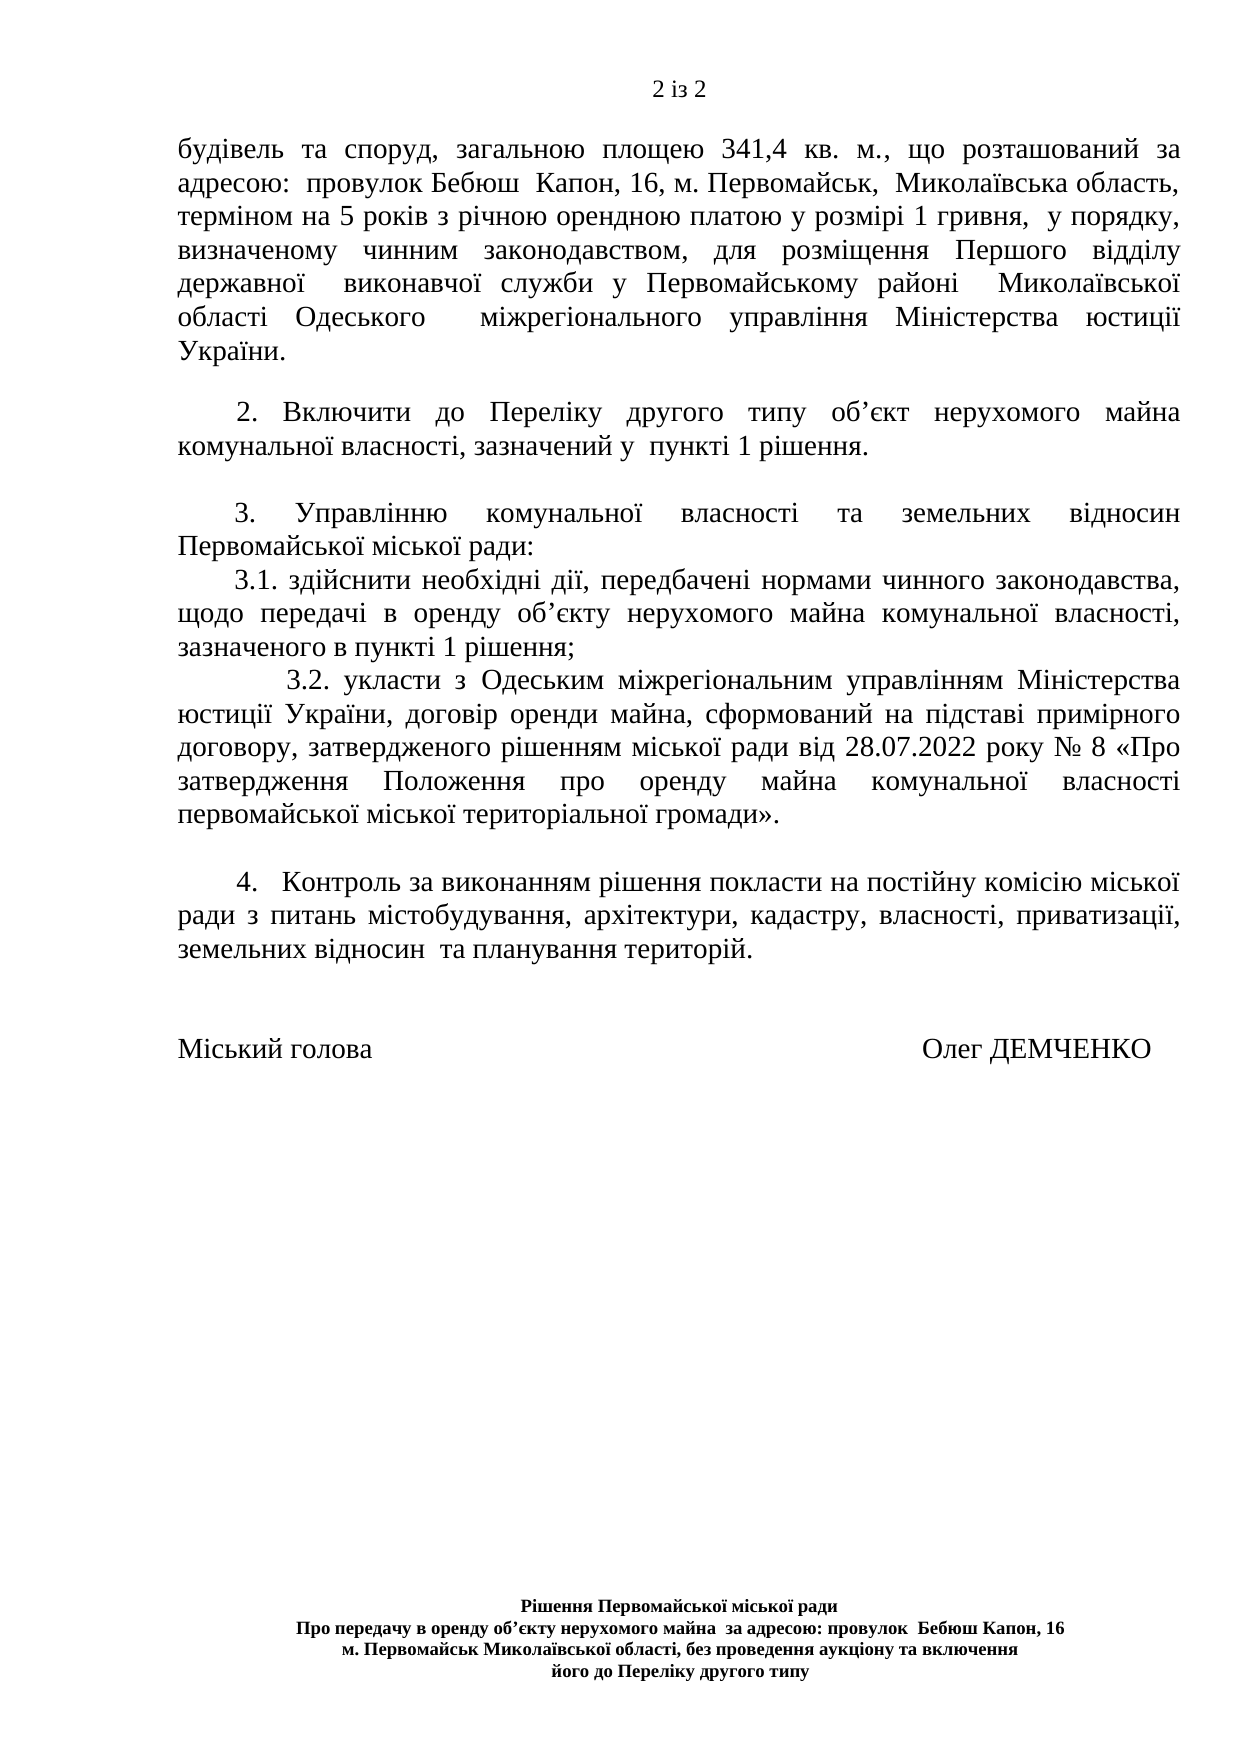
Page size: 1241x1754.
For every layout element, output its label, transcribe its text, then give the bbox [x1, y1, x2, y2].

text 4. Контроль за виконанням рішення покласти на постійну комісію міської ради з питань містобудування, архітектури, кадастру, власності, приватизації, земельних відносин та планування територій. [177, 864, 1181, 964]
text 3.2. укласти з Одеським міжрегіональним управлінням Міністерства юстиції України, договір оренди майна, сформований на підставі примірного договору, затвердженого рішенням міської ради від 28.07.2022 року № 8 «Про затвердження Положення про оренду майна комунальної власності первомайської міської територіальної громади». [177, 662, 1181, 830]
text 2. Включити до Переліку другого типу об’єкт нерухомого майна комунальної власності, зазначений у пункті 1 рішення. [177, 394, 1181, 461]
text 3. Управлінню комунальної власності та земельних відносин Первомайської міської ради: [177, 495, 1181, 562]
text 3.1. здійснити необхідні дії, передбачені нормами чинного законодавства, щодо передачі в оренду об’єкту нерухомого майна комунальної власності, зазначеного в пункті 1 рішення; [177, 562, 1181, 662]
text Міський голова Олег ДЕМЧЕНКО [177, 1031, 1181, 1065]
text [177, 131, 1181, 366]
